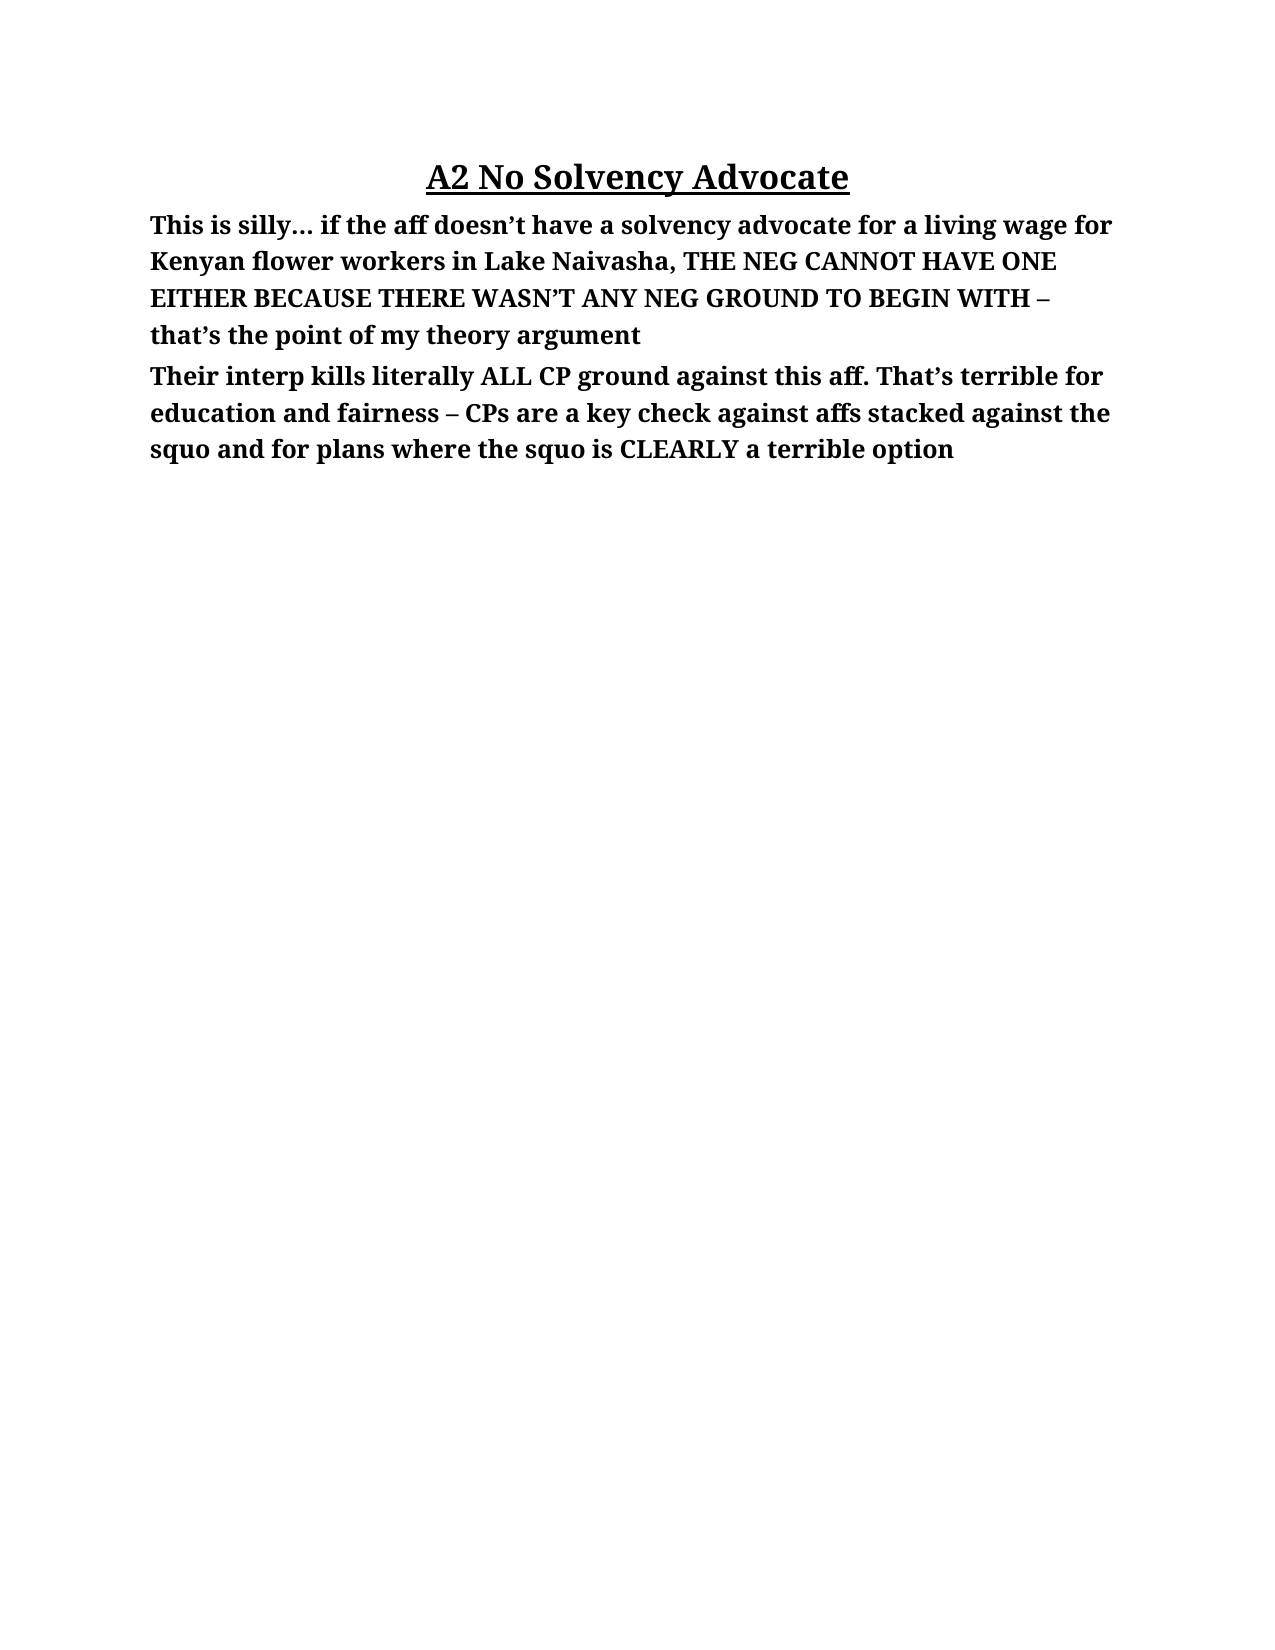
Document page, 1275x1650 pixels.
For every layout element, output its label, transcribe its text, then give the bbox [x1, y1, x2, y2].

subtitle This is silly… if the aff doesn’t have a solvency advocate for a living wage for Kenyan flower workers in Lake Naivasha, THE NEG CANNOT HAVE ONE EITHER BECAUSE THERE WASN’T ANY NEG GROUND TO BEGIN WITH – that’s the point of my theory argument [150, 207, 1125, 352]
subtitle A2 No Solvency Advocate [150, 154, 1125, 199]
subtitle Their interp kills literally ALL CP ground against this aff. That’s terrible for education and fairness – CPs are a key check against affs stacked against the squo and for plans where the squo is CLEARLY a terrible option [150, 358, 1125, 466]
